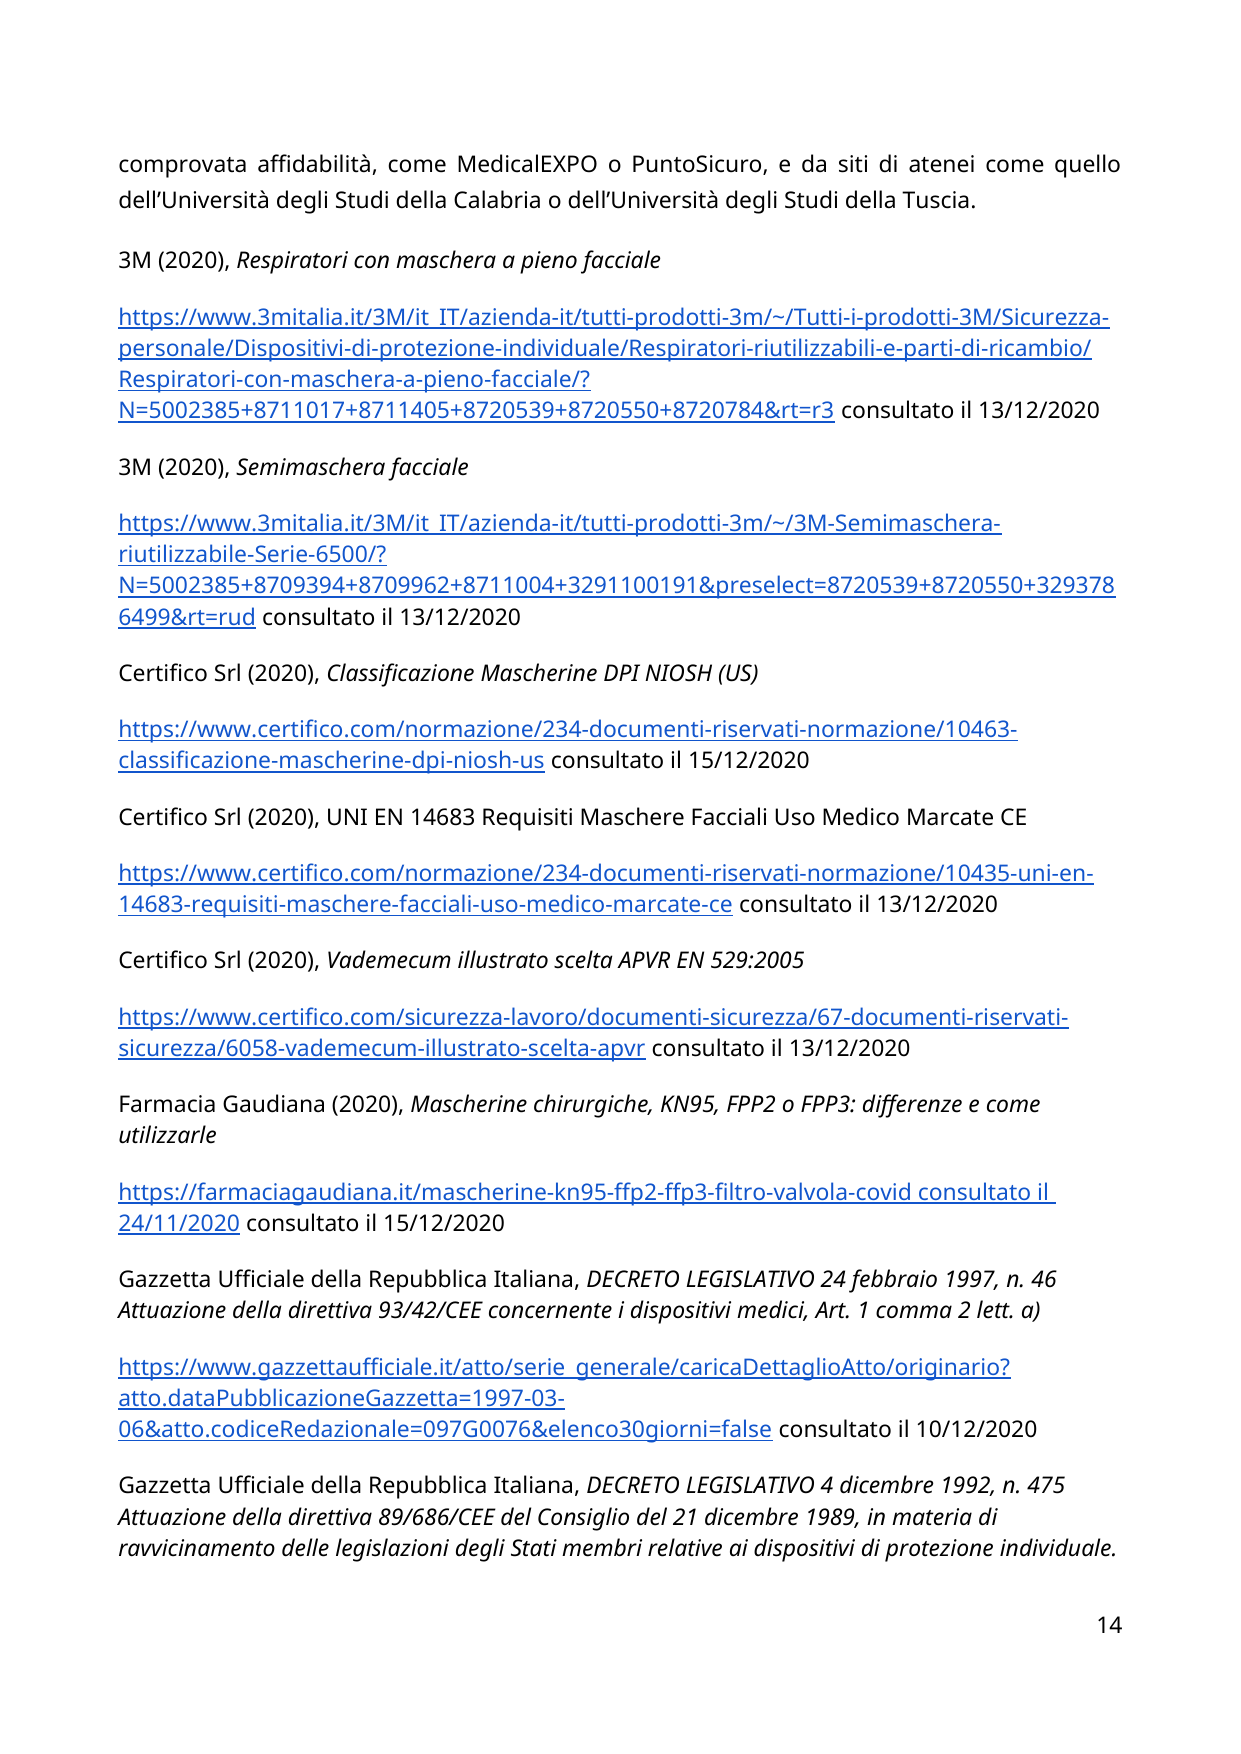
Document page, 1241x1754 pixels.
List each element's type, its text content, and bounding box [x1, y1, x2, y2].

text 3M (2020), Semimaschera facciale [118, 451, 1122, 482]
text Certifico Srl (2020), UNI EN 14683 Requisiti Maschere Facciali Uso Medico Marcate CE [118, 801, 1122, 832]
text https://www.certifico.com/normazione/234-documenti-riservati-normazione/10435-uni-en-14683-requisiti-maschere-facciali-uso-medico-marcate-ce consultato il 13/12/2020 [118, 857, 1122, 919]
text https://www.3mitalia.it/3M/it_IT/azienda-it/tutti-prodotti-3m/~/3M-Semimaschera-riutilizzabile-Serie-6500/?N=5002385+8709394+8709962+8711004+3291100191&preselect=8720539+8720550+3293786499&rt=rud consultato il 13/12/2020 [118, 507, 1122, 632]
text https://www.certifico.com/sicurezza-lavoro/documenti-sicurezza/67-documenti-riservati-sicurezza/6058-vademecum-illustrato-scelta-apvr consultato il 13/12/2020 [118, 1001, 1122, 1063]
text Certifico Srl (2020), Classificazione Mascherine DPI NIOSH (US) [118, 657, 1122, 688]
text Gazzetta Ufficiale della Repubblica Italiana, DECRETO LEGISLATIVO 24 febbraio 1997, n. 46 Attuazione della direttiva 93/42/CEE concernente i dispositivi medici, Art. 1 comma 2 lett. a) [118, 1263, 1122, 1326]
text https://www.gazzettaufficiale.it/atto/serie_generale/caricaDettaglioAtto/originario?atto.dataPubblicazioneGazzetta=1997-03-06&atto.codiceRedazionale=097G0076&elenco30giorni=false consultato il 10/12/2020 [118, 1351, 1122, 1444]
text https://www.3mitalia.it/3M/it_IT/azienda-it/tutti-prodotti-3m/~/Tutti-i-prodotti-3M/Sicurezza-personale/Dispositivi-di-protezione-individuale/Respiratori-riutilizzabili-e-parti-di-ricambio/Respiratori-con-maschera-a-pieno-facciale/?N=5002385+8711017+8711405+8720539+8720550+8720784&rt=r3 consultato il 13/12/2020 [118, 301, 1122, 426]
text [118, 148, 1122, 215]
text Certifico Srl (2020), Vademecum illustrato scelta APVR EN 529:2005 [118, 944, 1122, 976]
text Gazzetta Ufficiale della Repubblica Italiana, DECRETO LEGISLATIVO 4 dicembre 1992, n. 475 Attuazione della direttiva 89/686/CEE del Consiglio del 21 dicembre 1989, in materia di ravvicinamento delle legislazioni degli Stati membri relative ai dispositivi di protezione individuale. [118, 1469, 1122, 1563]
text 3M (2020), Respiratori con maschera a pieno facciale [118, 244, 1122, 276]
text https://www.certifico.com/normazione/234-documenti-riservati-normazione/10463-classificazione-mascherine-dpi-niosh-us consultato il 15/12/2020 [118, 713, 1122, 776]
text https://farmaciagaudiana.it/mascherine-kn95-ffp2-ffp3-filtro-valvola-covid consultato il 24/11/2020 consultato il 15/12/2020 [118, 1176, 1122, 1238]
text Farmacia Gaudiana (2020), Mascherine chirurgiche, KN95, FPP2 o FPP3: differenze e come utilizzarle [118, 1088, 1122, 1151]
